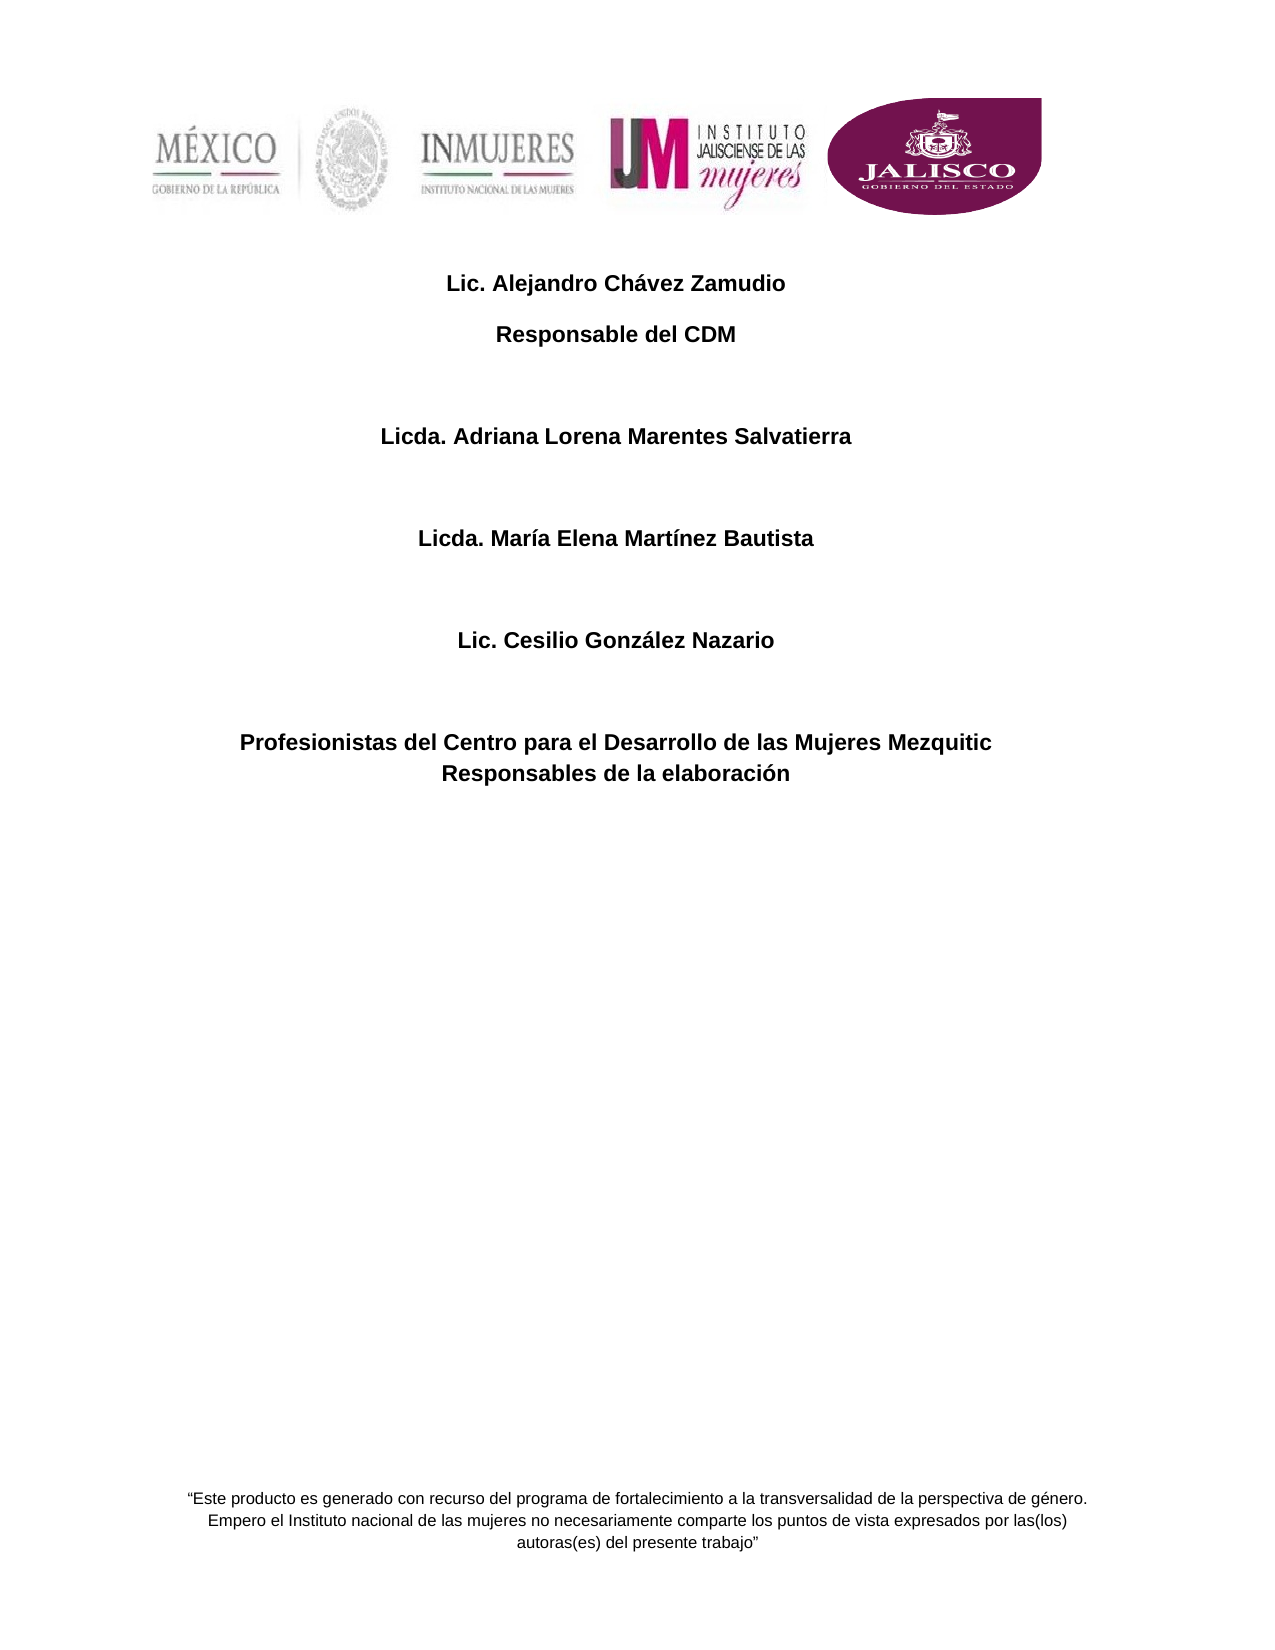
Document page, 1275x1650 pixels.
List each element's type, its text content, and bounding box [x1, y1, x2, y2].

table_cell Licda. Adriana Lorena Marentes Salvatierra Licda. María Elena Martínez Bautista [166, 372, 1066, 627]
table_header Lic. Alejandro Chávez Zamudio Responsable del CDM [166, 270, 1066, 372]
picture [152, 98, 1042, 215]
table_cell Lic. Cesilio González Nazario Profesionistas del Centro para el Desarrollo de las Mujeres Mezquitic Responsables de la elaboración [166, 627, 1066, 913]
